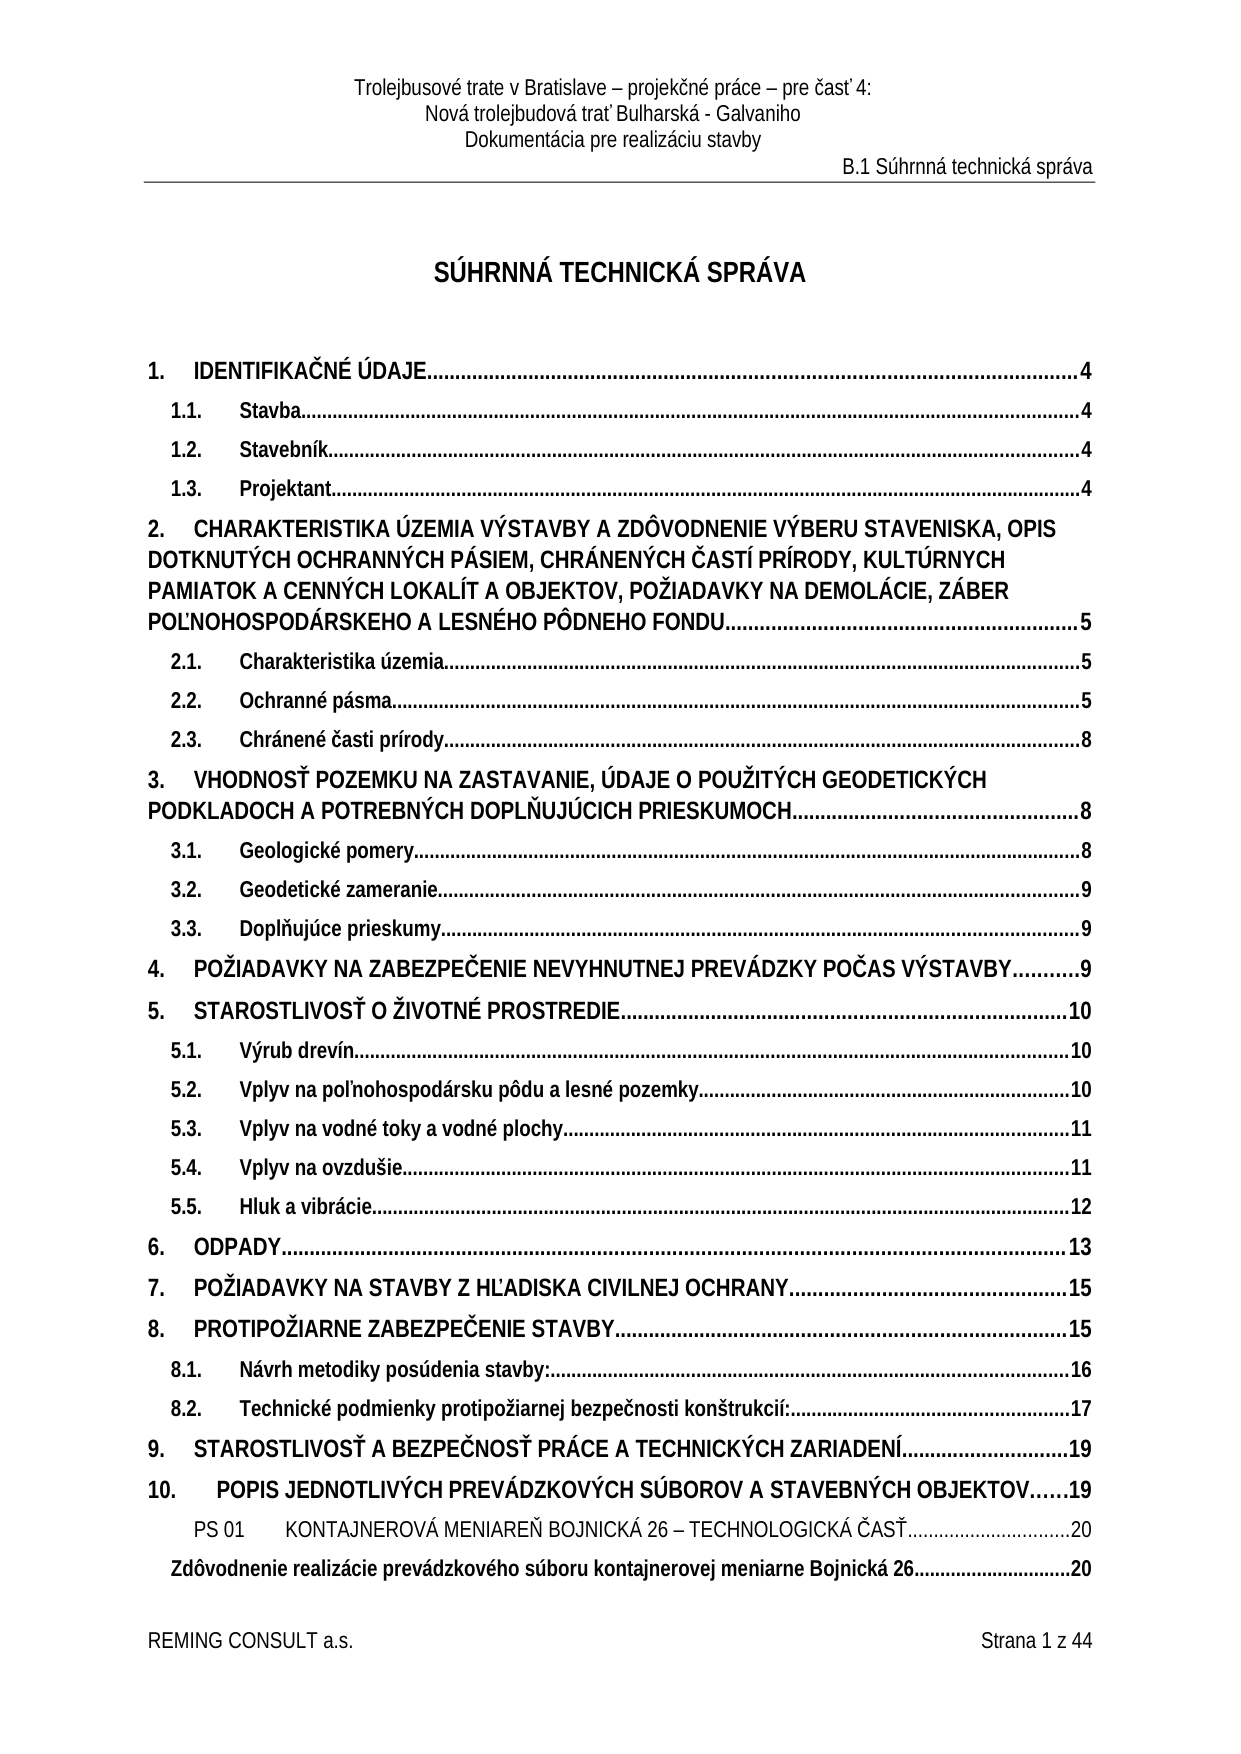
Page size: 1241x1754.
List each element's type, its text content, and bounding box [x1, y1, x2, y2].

text 10. Popis jednotlivých prevádzkových súborov a stavebných objektov 19 [148, 1475, 1093, 1504]
text 2. CHARAKTERISTIKA ÚZEMIA VÝSTAVBY A ZDÔVODNENIE VÝBERU STAVENISKA, OPIS DOTKNUTÝCH OCHRANNÝCH PÁSIEM, CHRÁNENÝCH ČASTÍ PRÍRODY, KULTÚRNYCH PAMIATOK A CENNÝCH LOKALÍT A OBJEKTOV, POŽIADAVKY NA DEMOLÁCIE, ZÁBER POĽNOHOSPODÁRSKEHO A LESNÉHO PÔDNEHO FONDU 5 [148, 514, 1093, 636]
text 3.2. Geodetické zameranie 9 [171, 876, 1093, 903]
text 6. Odpady 13 [148, 1232, 1093, 1260]
text 2.1. Charakteristika územia 5 [171, 648, 1093, 674]
text 8.1. Návrh metodiky posúdenia stavby: 16 [171, 1356, 1093, 1382]
text 3. VHODNOSŤ POZEMKU NA ZASTAVANIE, ÚDAJE O POUŽITÝCH GEODETICKÝCH PODKLADOCH A POTREBNÝCH DOPLŇUJÚCICH PRIESKUMOCH 8 [148, 765, 1093, 825]
text 1.3. Projektant 4 [171, 475, 1093, 501]
text 5.3. Vplyv na vodné toky a vodné plochy 11 [171, 1115, 1093, 1141]
text PS 01 KONTAJNEROVÁ MENIAREŇ BOJNICKÁ 26 – TECHNOLOGICKÁ ČASŤ 20 [193, 1516, 1093, 1543]
text 5.1. Výrub drevín 10 [171, 1037, 1093, 1063]
text 5. Starostlivosť o životné prostredie 10 [148, 996, 1093, 1024]
text 3.3. Doplňujúce prieskumy 9 [171, 915, 1093, 942]
text 5.4. Vplyv na ovzdušie 11 [171, 1154, 1093, 1180]
text 8. PROTIPOžIARNE ZABEZPEčENIE STAVBY 15 [148, 1314, 1093, 1343]
text 1.1. Stavba 4 [171, 397, 1093, 423]
text 5.2. Vplyv na poľnohospodársku pôdu a lesné pozemky 10 [171, 1076, 1093, 1102]
text 1.2. Stavebník 4 [171, 436, 1093, 462]
text 9. Starostlivosť a bezpečnosť práce a technických zariadení 19 [148, 1434, 1093, 1462]
text 7. Požiadavky na stavby z hľadiska civilnej ochrany 15 [148, 1273, 1093, 1302]
text 1. Identifikačné údaje 4 [148, 356, 1093, 384]
text 2.2. Ochranné pásma 5 [171, 687, 1093, 713]
text 3.1. Geologické pomery 8 [171, 837, 1093, 864]
text SÚHRNNÁ TECHNICKÁ SPRÁVA [148, 256, 1093, 289]
text 4. POŽIADAVKY NA ZABEZPEČENIE NEVYHNUTNEJ PREVÁDZKY POČAS VÝSTAVBY 9 [148, 954, 1093, 983]
text 5.5. Hluk a vibrácie 12 [171, 1193, 1093, 1219]
text 2.3. Chránené časti prírody 8 [171, 726, 1093, 752]
text 8.2. Technické podmienky protipožiarnej bezpečnosti konštrukcií: 17 [171, 1395, 1093, 1421]
text Zdôvodnenie realizácie prevádzkového súboru kontajnerovej meniarne Bojnická 26. 20 [171, 1555, 1093, 1582]
